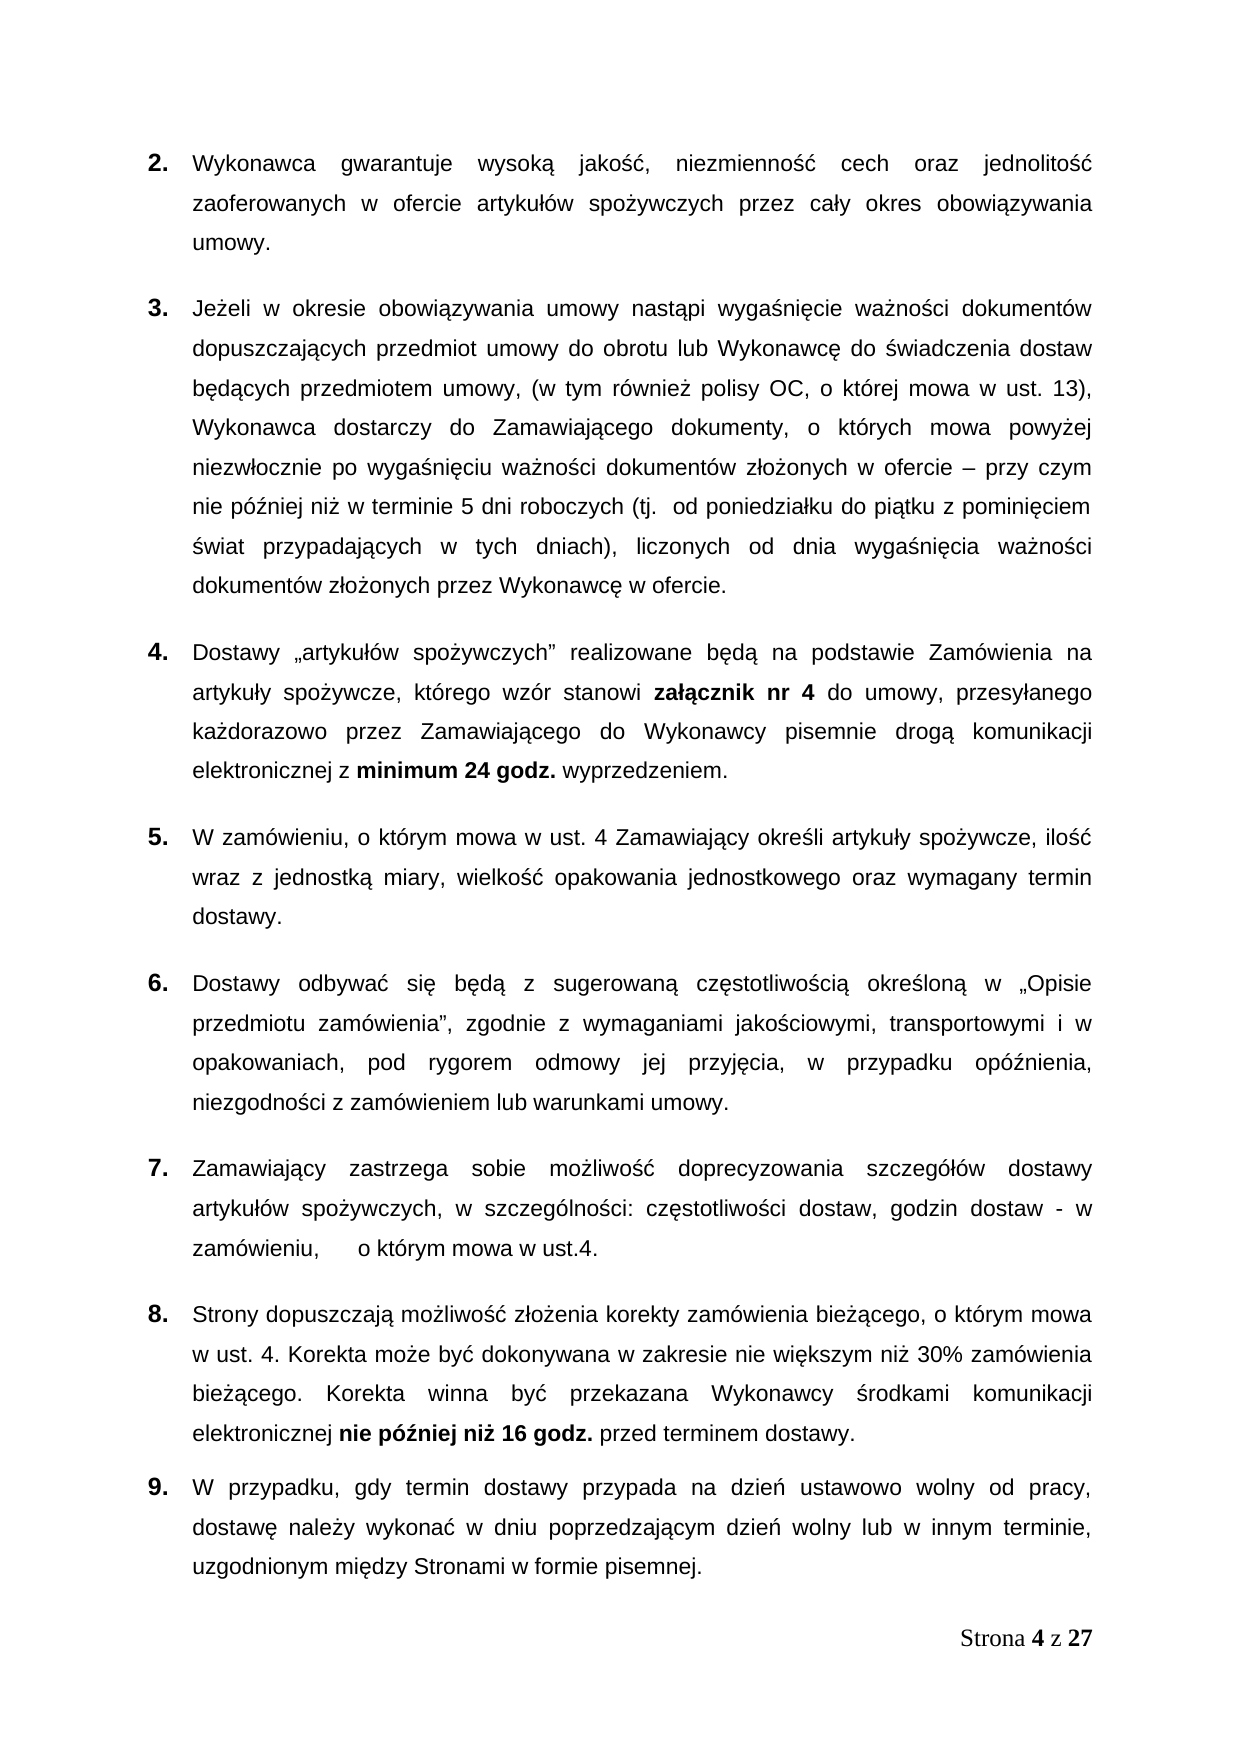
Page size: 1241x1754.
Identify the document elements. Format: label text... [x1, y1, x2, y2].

list W przypadku, gdy termin dostawy przypada na dzień ustawowo wolny od pracy, dostawę należy wykonać w dniu poprzedzającym dzień wolny lub w innym terminie, uzgodnionym między Stronami w formie pisemnej. [148, 1472, 1093, 1579]
list W zamówieniu, o którym mowa w ust. 4 Zamawiający określi artykuły spożywcze, ilość wraz z jednostką miary, wielkość opakowania jednostkowego oraz wymagany termin dostawy. [148, 822, 1093, 930]
list Dostawy odbywać się będą z sugerowaną częstotliwością określoną w „Opisie przedmiotu zamówienia”, zgodnie z wymaganiami jakościowymi, transportowymi i w opakowaniach, pod rygorem odmowy jej przyjęcia, w przypadku opóźnienia, niezgodności z zamówieniem lub warunkami umowy. [148, 968, 1093, 1115]
list Dostawy „artykułów spożywczych” realizowane będą na podstawie Zamówienia na artykuły spożywcze, którego wzór stanowi załącznik nr 4 do umowy, przesyłanego każdorazowo przez Zamawiającego do Wykonawcy pisemnie drogą komunikacji elektronicznej z minimum 24 godz. wyprzedzeniem. [148, 637, 1093, 784]
list Zamawiający zastrzega sobie możliwość doprecyzowania szczegółów dostawy artykułów spożywczych, w szczególności: częstotliwości dostaw, godzin dostaw - w zamówieniu, o którym mowa w ust.4. [148, 1153, 1093, 1261]
list Strony dopuszczają możliwość złożenia korekty zamówienia bieżącego, o którym mowa w ust. 4. Korekta może być dokonywana w zakresie nie większym niż 30% zamówienia bieżącego. Korekta winna być przekazana Wykonawcy środkami komunikacji elektronicznej nie później niż 16 godz. przed terminem dostawy. [148, 1299, 1093, 1446]
list Jeżeli w okresie obowiązywania umowy nastąpi wygaśnięcie ważności dokumentów dopuszczających przedmiot umowy do obrotu lub Wykonawcę do świadczenia dostaw będących przedmiotem umowy, (w tym również polisy OC, o której mowa w ust. 13), Wykonawca dostarczy do Zamawiającego dokumenty, o których mowa powyżej niezwłocznie po wygaśnięciu ważności dokumentów złożonych w ofercie – przy czym nie później niż w terminie 5 dni roboczych (tj. od poniedziałku do piątku z pominięciem świat przypadających w tych dniach), liczonych od dnia wygaśnięcia ważności dokumentów złożonych przez Wykonawcę w ofercie. [148, 293, 1093, 598]
list Wykonawca gwarantuje wysoką jakość, niezmienność cech oraz jednolitość zaoferowanych w ofercie artykułów spożywczych przez cały okres obowiązywania umowy. [148, 148, 1093, 255]
